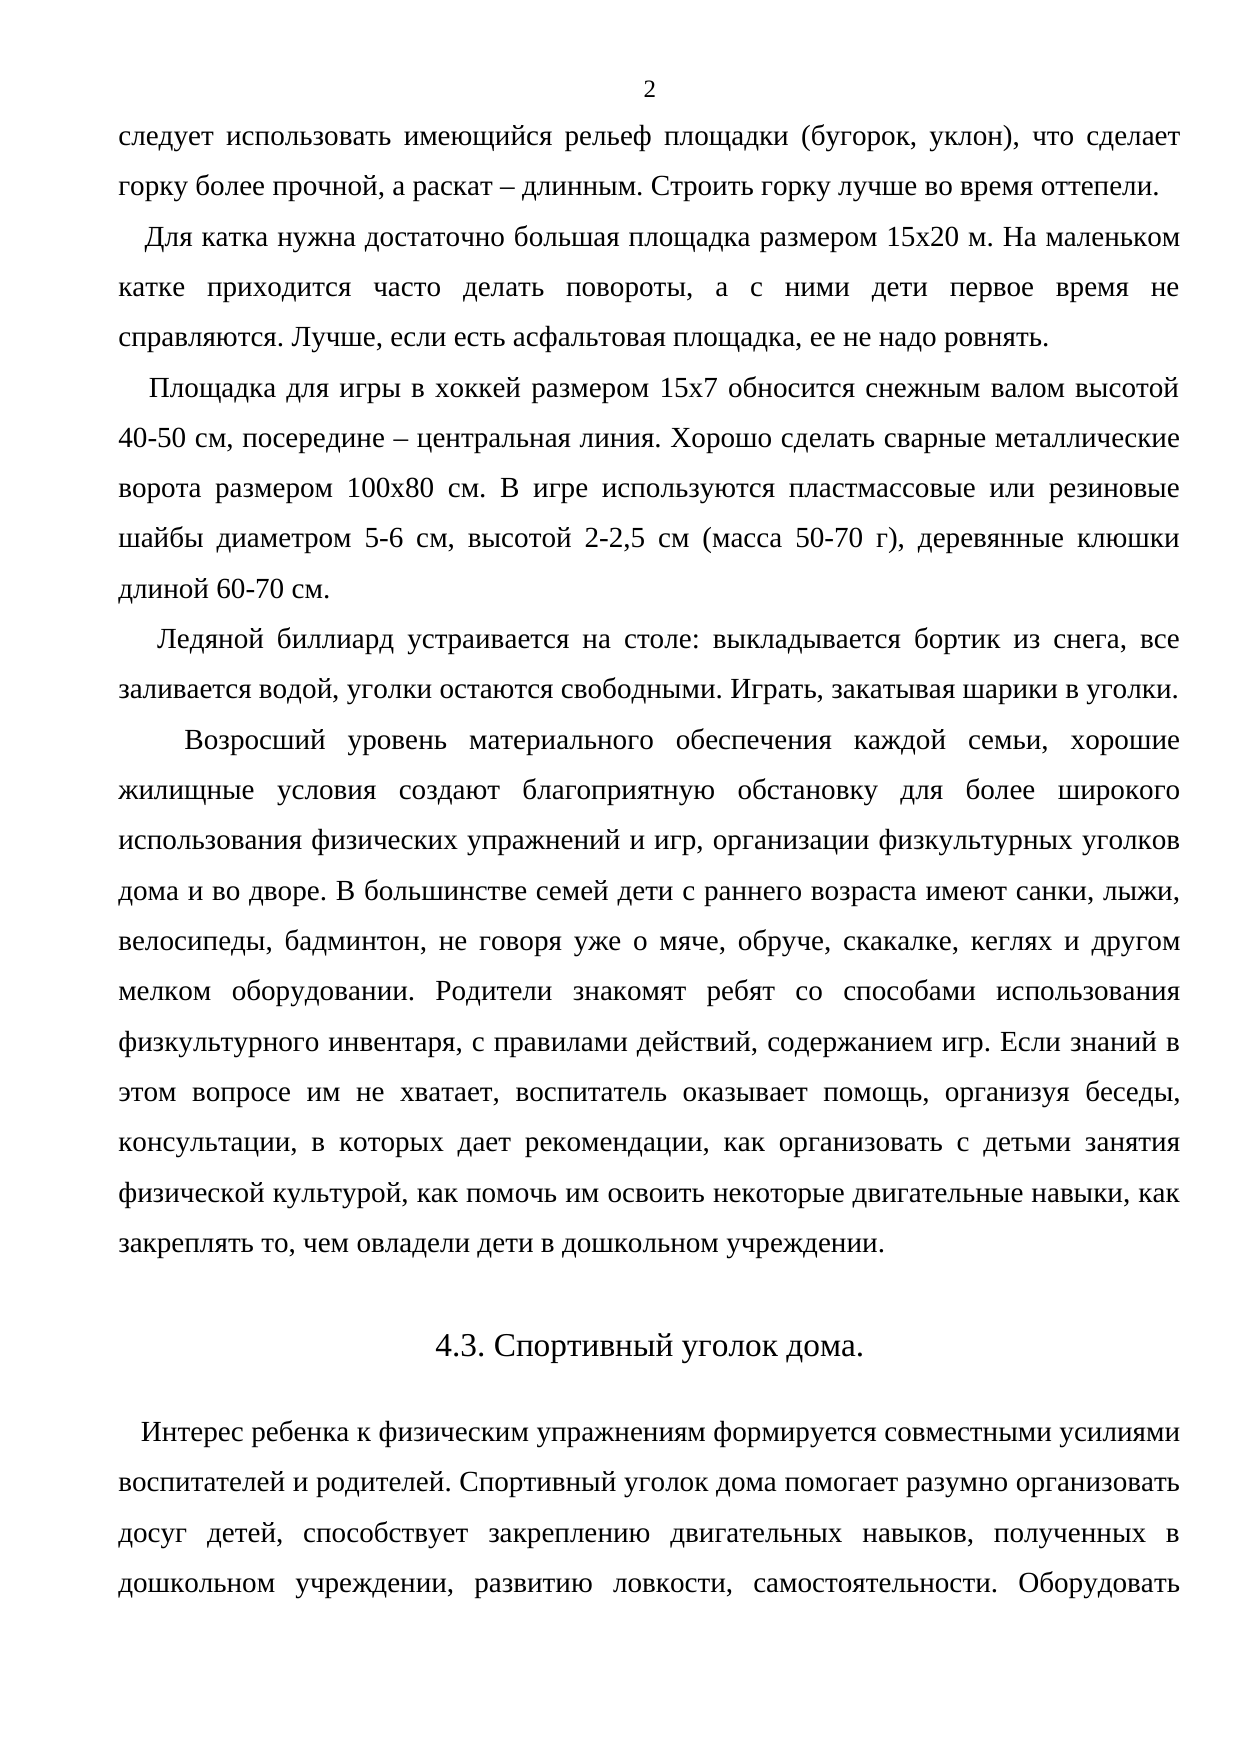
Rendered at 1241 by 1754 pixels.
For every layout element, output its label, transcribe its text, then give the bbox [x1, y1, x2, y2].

text 4.3. Спортивный уголок дома. [118, 1326, 1181, 1364]
text Ледяной биллиард устраивается на столе: выкладывается бортик из снега, все заливается водой, уголки остаются свободными. Играть, закатывая шарики в уголки. [118, 621, 1181, 705]
text Для катка нужна достаточно большая площадка размером 15х20 м. На маленьком катке приходится часто делать повороты, а с ними дети первое время не справляются. Лучше, если есть асфальтовая площадка, ее не надо ровнять. [118, 219, 1181, 353]
text Площадка для игры в хоккей размером 15х7 обносится снежным валом высотой 40-50 см, посередине – центральная линия. Хорошо сделать сварные металлические ворота размером 100х80 см. В игре используются пластмассовые или резиновые шайбы диаметром 5-6 см, высотой 2-2,5 см (масса 50-70 г), деревянные клюшки длиной 60-70 см. [118, 370, 1181, 604]
text Возросший уровень материального обеспечения каждой семьи, хорошие жилищные условия создают благоприятную обстановку для более широкого использования физических упражнений и игр, организации физкультурных уголков дома и во дворе. В большинстве семей дети с раннего возраста имеют санки, лыжи, велосипеды, бадминтон, не говоря уже о мяче, обруче, скакалке, кеглях и другом мелком оборудовании. Родители знакомят ребят со способами использования физкультурного инвентаря, с правилами действий, содержанием игр. Если знаний в этом вопросе им не хватает, воспитатель оказывает помощь, организуя беседы, консультации, в которых дает рекомендации, как организовать с детьми занятия физической культурой, как помочь им освоить некоторые двигательные навыки, как закреплять то, чем овладели дети в дошкольном учреждении. [118, 722, 1181, 1258]
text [118, 118, 1181, 202]
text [118, 1414, 1181, 1599]
